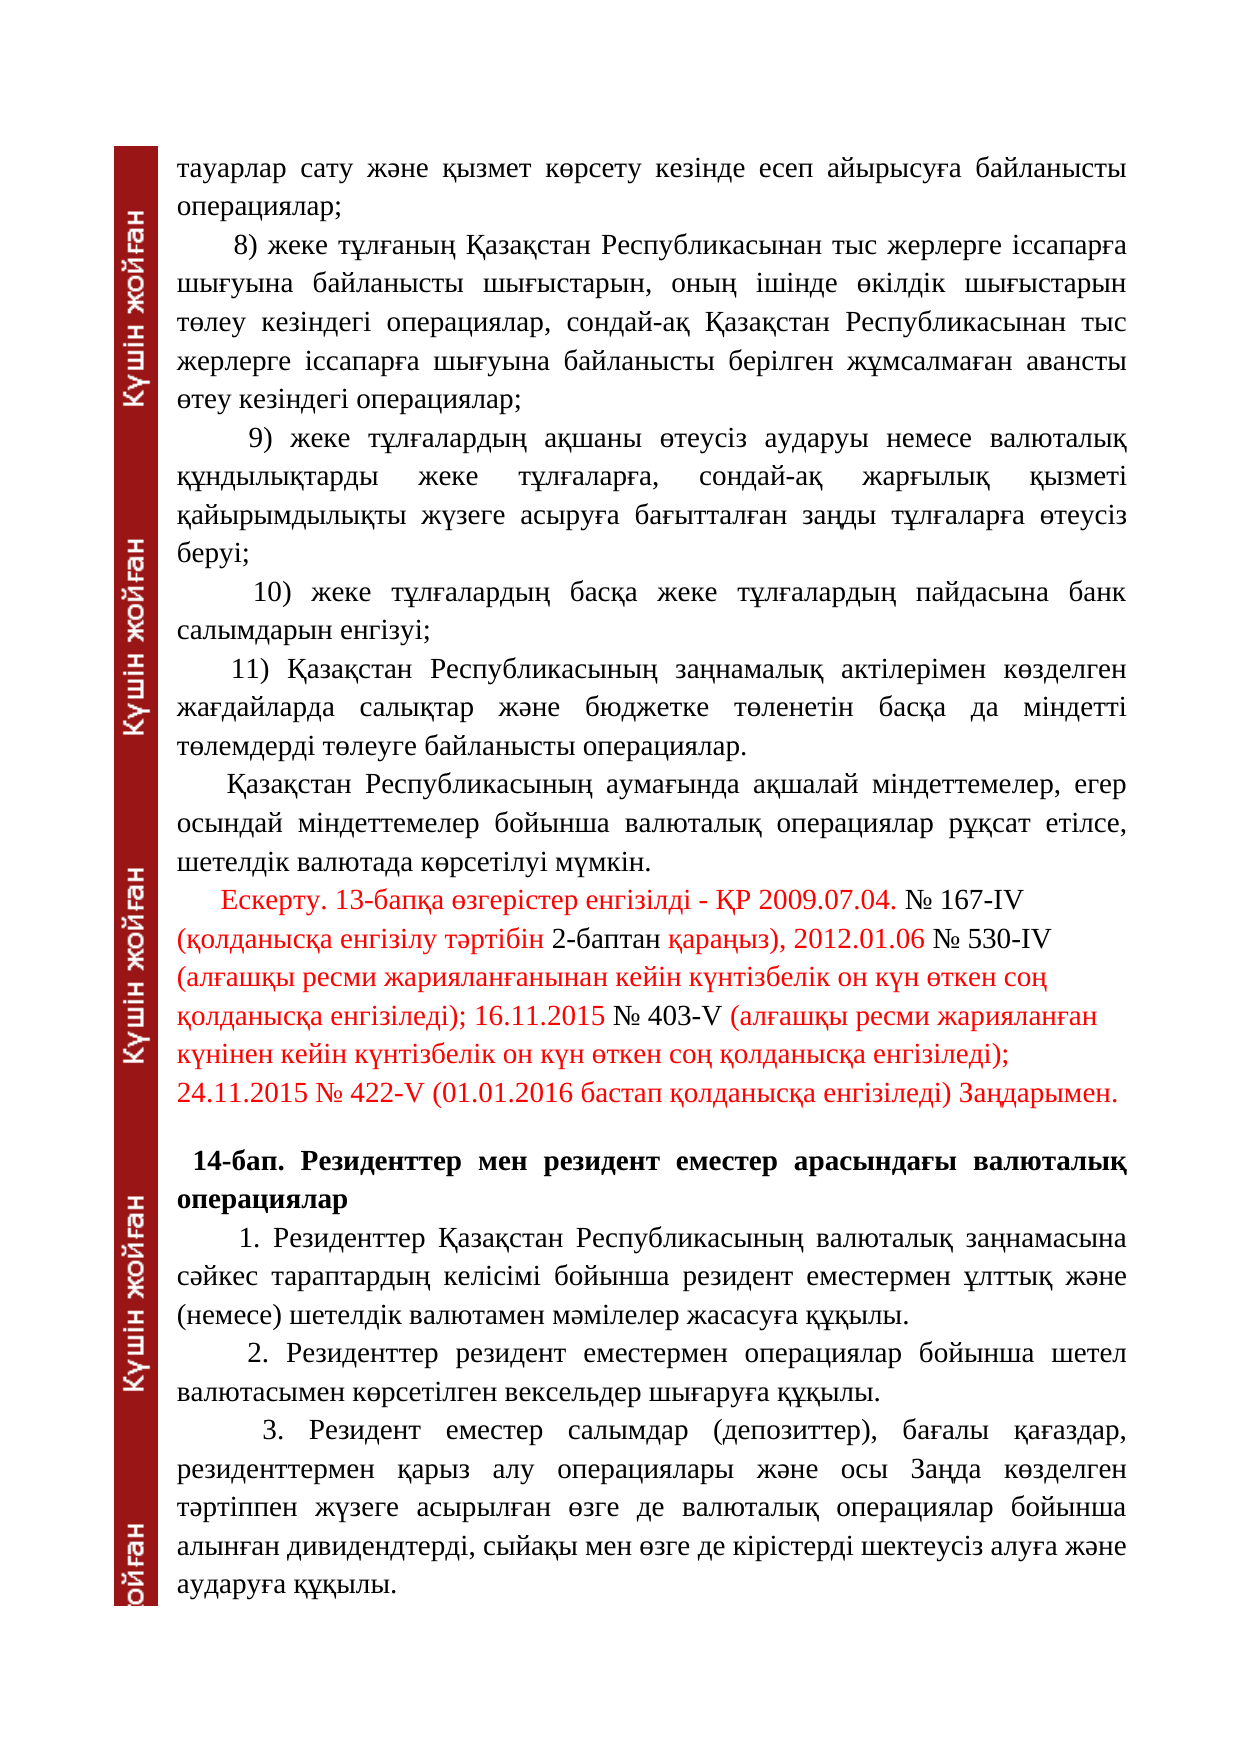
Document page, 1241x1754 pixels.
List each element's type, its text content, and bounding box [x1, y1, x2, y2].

text 11) Қазақстан Республикасының заңнамалық актiлерімен көзделген жағдайларда салықтар және бюджетке төленетін басқа да мiндетті төлемдердi төлеуге байланысты операциялар. [112, 651, 1128, 762]
text 3. Резидент еместер салымдар (депозиттер), бағалы қағаздар, резиденттермен қарыз алу операциялары және осы Заңда көзделген тәртіппен жүзеге асырылған өзге де валюталық операциялар бойынша алынған дивидендтердi, сыйақы мен өзге де кiрiстердi шектеусiз алуға және аударуға құқылы. [112, 1412, 1128, 1600]
picture [114, 222, 158, 227]
picture [114, 146, 158, 150]
picture [114, 1139, 158, 1143]
text Ескерту. 13-бапқа өзгерістер енгізілді - ҚР 2009.07.04. № 167-IV (қолданысқа енгізілу тәртібін 2-баптан қараңыз), 2012.01.06 № 530-IV (алғашқы ресми жарияланғанынан кейін күнтізбелік он күн өткен соң қолданысқа енгізіледі); 16.11.2015 № 403-V (алғашқы ресми жарияланған күнінен кейін күнтізбелік он күн өткен соң қолданысқа енгізіледі); 24.11.2015 № 422-V (01.01.2016 бастап қолданысқа енгізіледі) Заңдарымен. [112, 882, 1128, 1139]
picture [114, 646, 158, 651]
text 2. Резиденттер резидент еместермен операциялар бойынша шетел валютасымен көрсетiлген вексельдер шығаруға құқылы. [112, 1335, 1128, 1407]
text 1. Резиденттер Қазақстан Республикасының валюталық заңнамасына сәйкес тараптардың келiсiмi бойынша резидент еместермен ұлттық және (немесе) шетелдік валютамен мәмілелер жасасуға құқылы. [112, 1220, 1128, 1330]
picture [114, 1330, 158, 1335]
picture [114, 415, 158, 420]
text 8) жеке тұлғаның Қазақстан Республикасынан тыс жерлерге іссапарға шығуына байланысты шығыстарын, оның ішінде өкілдік шығыстарын төлеу кезіндегі операциялар, сондай-ақ Қазақстан Республикасынан тыс жерлерге іссапарға шығуына байланысты берілген жұмсалмаған авансты өтеу кезіндегі операциялар; [112, 227, 1128, 415]
picture [114, 569, 158, 574]
picture [114, 1215, 158, 1220]
text 10) жеке тұлғалардың басқа жеке тұлғалардың пайдасына банк салымдарын енгізуi; [112, 574, 1128, 646]
text 14-бап. Резиденттер мен резидент еместер арасындағы валюталық операциялар [112, 1143, 1128, 1215]
text 9) жеке тұлғалардың ақшаны өтеусiз аударуы немесе валюталық құндылықтарды жеке тұлғаларға, сондай-ақ жарғылық қызметi қайырымдылықты жүзеге асыруға бағытталған заңды тұлғаларға өтеусiз беруi; [112, 420, 1128, 569]
picture [114, 1407, 158, 1412]
text Қазақстан Республикасының аумағында ақшалай міндеттемелер, егер осындай міндеттемелер бойынша валюталық операциялар рұқсат етілсе, шетелдік валютада көрсетілуі мүмкін. [112, 767, 1128, 877]
picture [114, 1600, 158, 1606]
picture [114, 762, 158, 767]
picture [114, 877, 158, 882]
